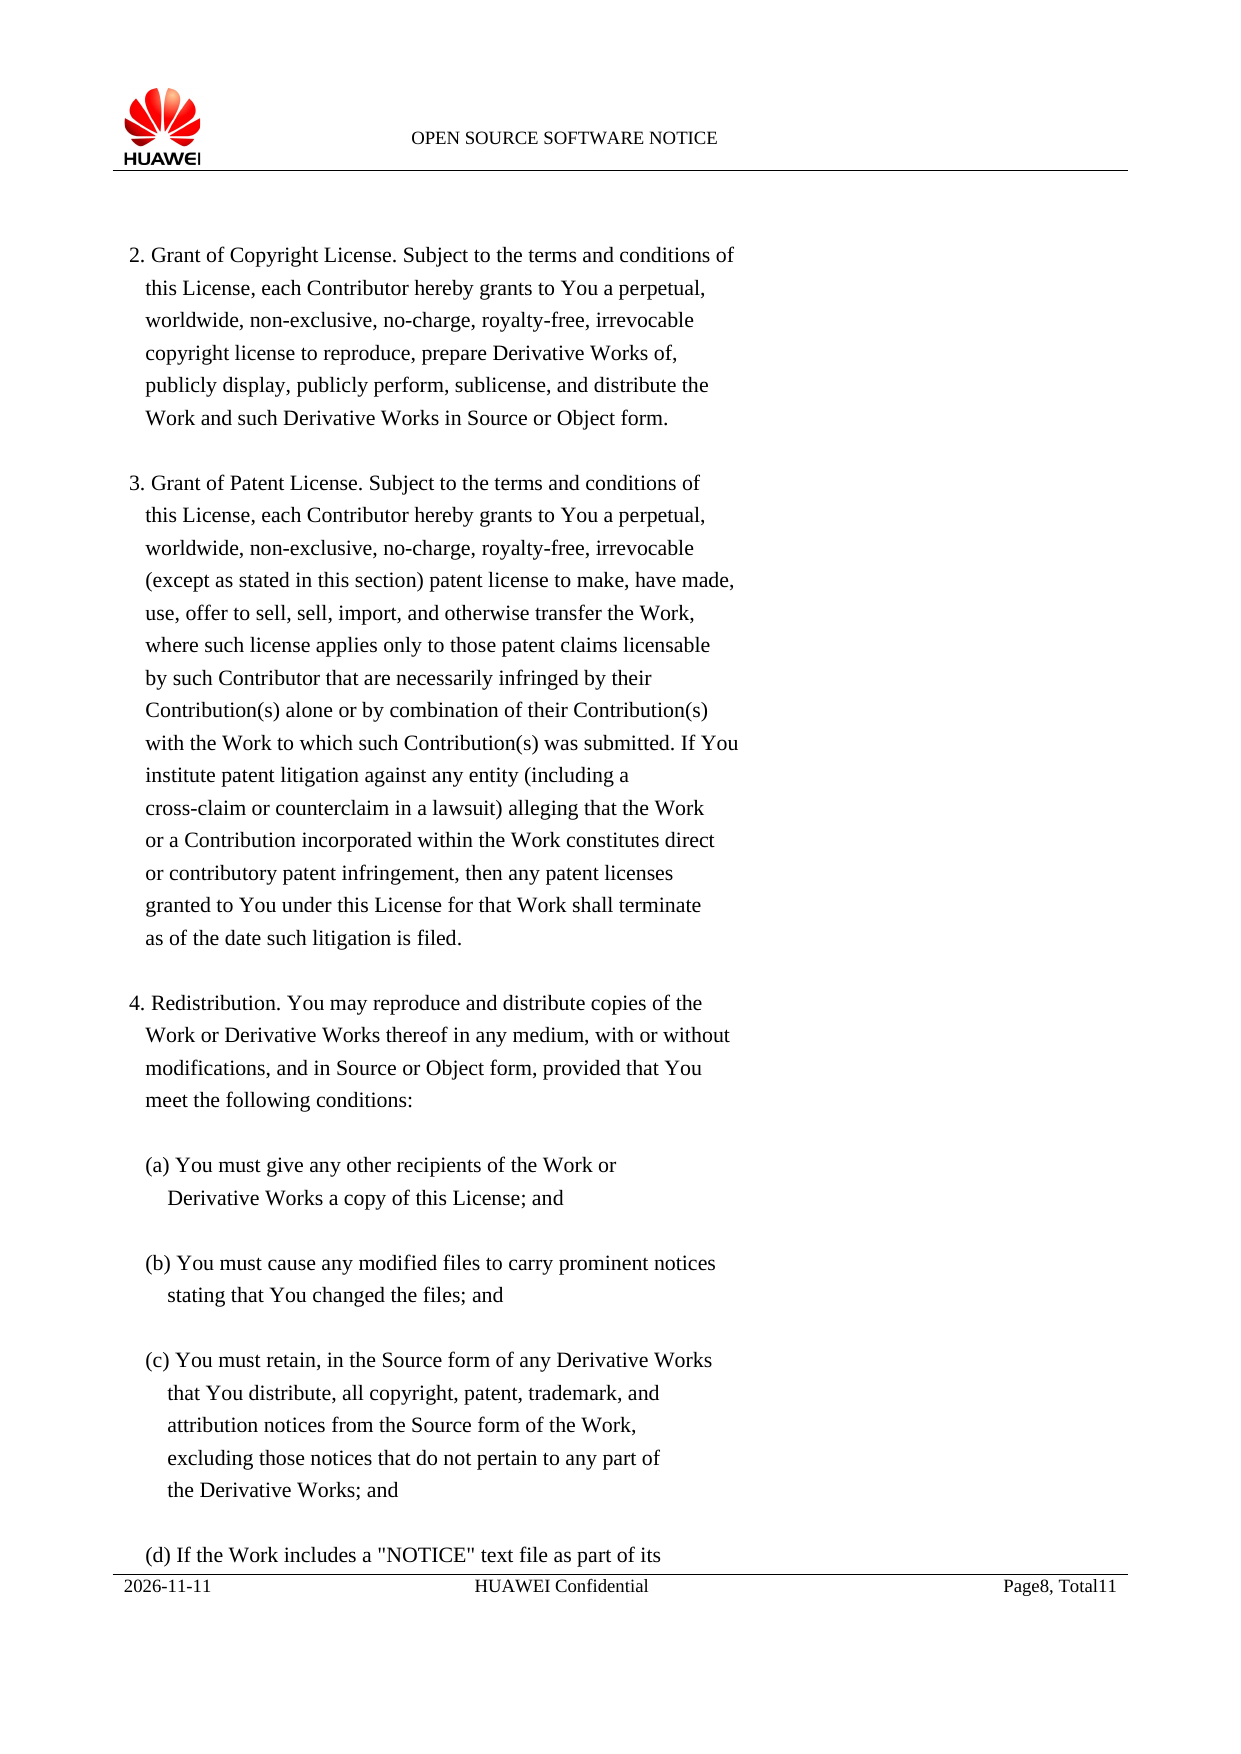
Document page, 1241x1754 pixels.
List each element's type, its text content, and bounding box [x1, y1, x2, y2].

picture [124, 88, 201, 165]
